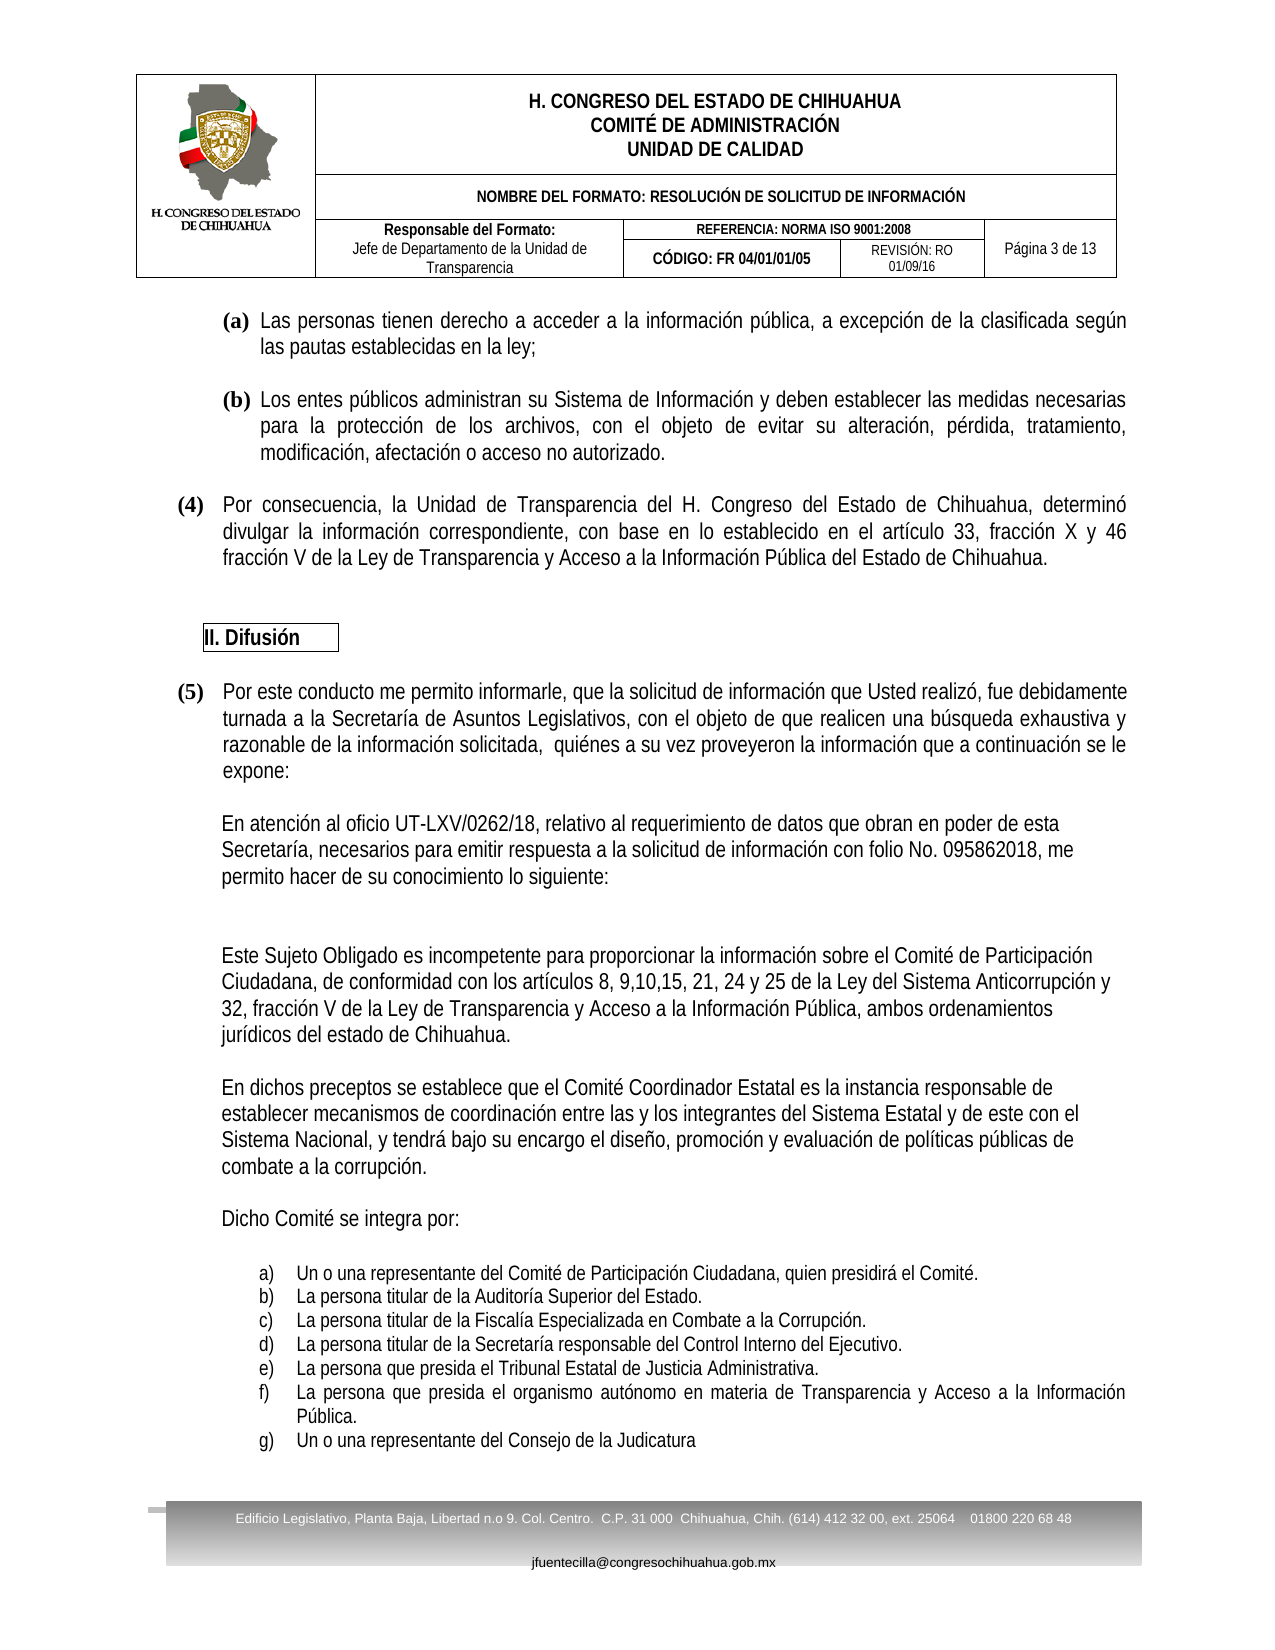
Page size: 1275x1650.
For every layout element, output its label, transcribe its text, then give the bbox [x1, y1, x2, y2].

list Un o una representante del Comité de Participación Ciudadana, quien presidirá el Comité. [259, 1260, 1127, 1284]
list La persona que presida el organismo autónomo en materia de Transparencia y Acceso a la Información Pública. [259, 1380, 1127, 1428]
text Dicho Comité se integra por: [221, 1205, 1127, 1232]
table_header II. Difusión [204, 624, 338, 651]
text En dichos preceptos se establece que el Comité Coordinador Estatal es la instancia responsable de establecer mecanismos de coordinación entre las y los integrantes del Sistema Estatal y de este con el Sistema Nacional, y tendrá bajo su encargo el diseño, promoción y evaluación de políticas públicas de combate a la corrupción. [221, 1073, 1127, 1179]
list La persona que presida el Tribunal Estatal de Justicia Administrativa. [259, 1356, 1127, 1380]
list Las personas tienen derecho a acceder a la información pública, a excepción de la clasificada según las pautas establecidas en la ley; [223, 307, 1127, 359]
text En atención al oficio UT-LXV/0262/18, relativo al requerimiento de datos que obran en poder de esta Secretaría, necesarios para emitir respuesta a la solicitud de información con folio No. 095862018, me permito hacer de su conocimiento lo siguiente: [221, 810, 1127, 889]
list La persona titular de la Secretaría responsable del Control Interno del Ejecutivo. [259, 1332, 1127, 1356]
list Los entes públicos administran su Sistema de Información y deben establecer las medidas necesarias para la protección de los archivos, con el objeto de evitar su alteración, pérdida, tratamiento, modificación, afectación o acceso no autorizado. [223, 386, 1127, 465]
list La persona titular de la Fiscalía Especializada en Combate a la Corrupción. [259, 1308, 1127, 1332]
text Este Sujeto Obligado es incompetente para proporcionar la información sobre el Comité de Participación Ciudadana, de conformidad con los artículos 8, 9,10,15, 21, 24 y 25 de la Ley del Sistema Anticorrupción y 32, fracción V de la Ley de Transparencia y Acceso a la Información Pública, ambos ordenamientos jurídicos del estado de Chihuahua. [221, 942, 1127, 1047]
list Un o una representante del Consejo de la Judicatura [259, 1428, 1127, 1452]
picture [142, 75, 310, 242]
list Por consecuencia, la Unidad de Transparencia del H. Congreso del Estado de Chihuahua, determinó divulgar la información correspondiente, con base en lo establecido en el artículo 33, fracción X y 46 fracción V de la Ley de Transparencia y Acceso a la Información Pública del Estado de Chihuahua. [204, 491, 1127, 571]
list Por este conducto me permito informarle, que la solicitud de información que Usted realizó, fue debidamente turnada a la Secretaría de Asuntos Legislativos, con el objeto de que realicen una búsqueda exhaustiva y razonable de la información solicitada, quiénes a su vez proveyeron la información que a continuación se le expone: [204, 678, 1127, 784]
list La persona titular de la Auditoría Superior del Estado. [259, 1284, 1127, 1308]
